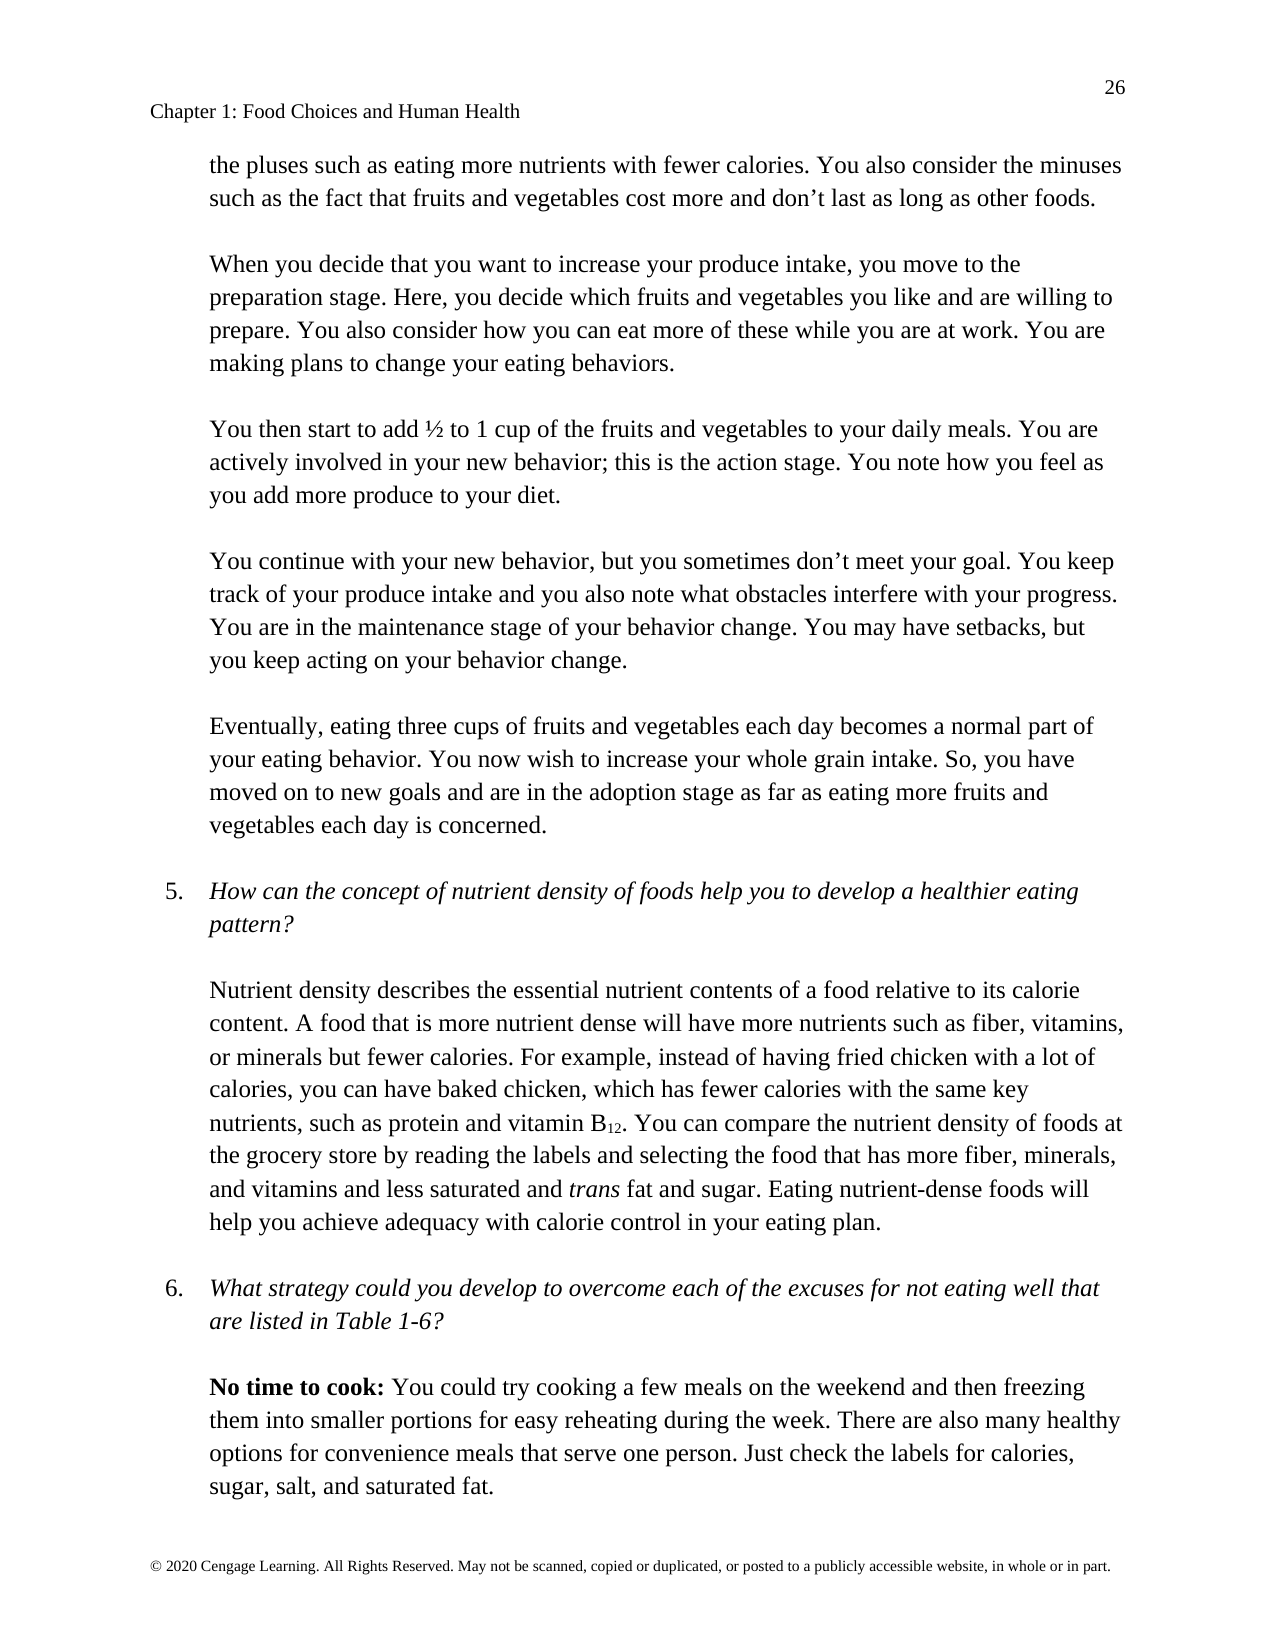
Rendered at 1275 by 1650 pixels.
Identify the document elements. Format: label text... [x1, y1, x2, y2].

text You continue with your new behavior, but you sometimes don’t meet your goal. You keep track of your produce intake and you also note what obstacles interfere with your progress. You are in the maintenance stage of your behavior change. You may have setbacks, but you keep acting on your behavior change. [209, 546, 1125, 674]
text When you decide that you want to increase your produce intake, you move to the preparation stage. Here, you decide which fruits and vegetables you like and are willing to prepare. You also consider how you can eat more of these while you are at work. You are making plans to change your eating behaviors. [209, 249, 1125, 377]
text 5. How can the concept of nutrient density of foods help you to develop a healthier eating pattern? [165, 876, 1125, 938]
text No time to cook: You could try cooking a few meals on the weekend and then freezing them into smaller portions for easy reheating during the week. There are also many healthy options for convenience meals that serve one person. Just check the labels for calories, sugar, salt, and saturated fat. [209, 1372, 1125, 1499]
text Nutrient density describes the essential nutrient contents of a food relative to its calorie content. A food that is more nutrient dense will have more nutrients such as fiber, vitamins, or minerals but fewer calories. For example, instead of having fried chicken with a lot of calories, you can have baked chicken, which has fewer calories with the same key nutrients, such as protein and vitamin B12. You can compare the nutrient density of foods at the grocery store by reading the labels and selecting the food that has more fiber, minerals, and vitamins and less saturated and trans fat and sugar. Eating nutrient-dense foods will help you achieve adequacy with calorie control in your eating plan. [209, 976, 1125, 1235]
text Eventually, eating three cups of fruits and vegetables each day becomes a normal part of your eating behavior. You now wish to increase your whole grain intake. So, you have moved on to new goals and are in the adoption stage as far as eating more fruits and vegetables each day is concerned. [209, 711, 1125, 839]
text 6. What strategy could you develop to overcome each of the excuses for not eating well that are listed in Table 1-6? [165, 1273, 1125, 1334]
text You then start to add ½ to 1 cup of the fruits and vegetables to your daily meals. You are actively involved in your new behavior; this is the action stage. You note how you feel as you add more produce to your diet. [209, 414, 1125, 509]
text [209, 150, 1125, 212]
